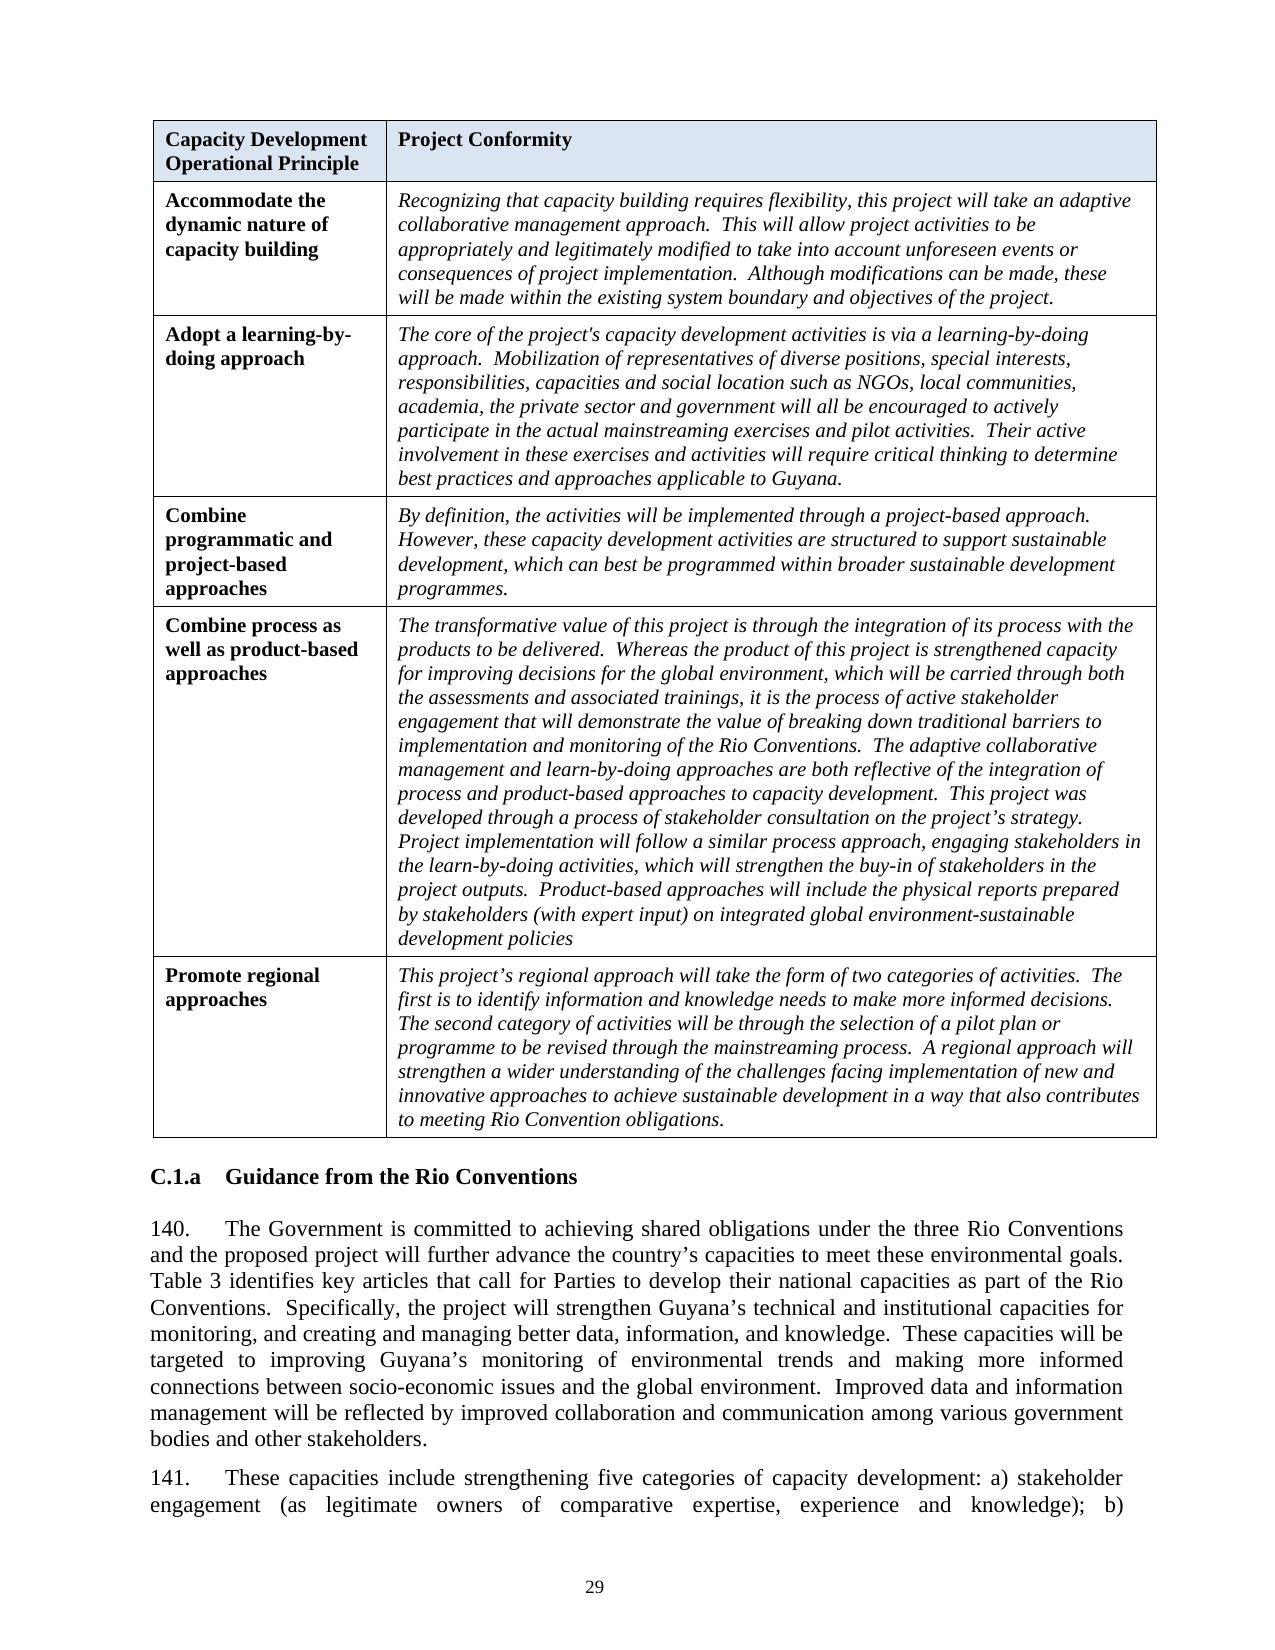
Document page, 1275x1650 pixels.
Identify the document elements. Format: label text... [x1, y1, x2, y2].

table_cell Combine programmatic and project-based approaches [154, 497, 386, 606]
table_cell The transformative value of this project is through the integration of its process with the products to be delivered. Whereas the product of this project is strengthened capacity for improving decisions for the global environment, which will be carried through both the assessments and associated trainings, it is the process of active stakeholder engagement that will demonstrate the value of breaking down traditional barriers to implementation and monitoring of the Rio Conventions. The adaptive collaborative management and learn-by-doing approaches are both reflective of the integration of process and product-based approaches to capacity development. This project was developed through a process of stakeholder consultation on the project’s strategy. Project implementation will follow a similar process approach, engaging stakeholders in the learn-by-doing activities, which will strengthen the buy-in of stakeholders in the project outputs. Product-based approaches will include the physical reports prepared by stakeholders (with expert input) on integrated global environment-sustainable development policies [387, 607, 1156, 956]
table_cell Promote regional approaches [154, 957, 386, 1137]
subtitle C.1.a Guidance from the Rio Conventions [150, 1163, 1125, 1189]
table_cell Combine process as well as product-based approaches [154, 607, 386, 956]
table_cell Recognizing that capacity building requires flexibility, this project will take an adaptive collaborative management approach. This will allow project activities to be appropriately and legitimately modified to take into account unforeseen events or consequences of project implementation. Although modifications can be made, these will be made within the existing system boundary and objectives of the project. [387, 182, 1156, 315]
table_cell Accommodate the dynamic nature of capacity building [154, 182, 386, 315]
table_cell The core of the project's capacity development activities is via a learning-by-doing approach. Mobilization of representatives of diverse positions, special interests, responsibilities, capacities and social location such as NGOs, local communities, academia, the private sector and government will all be encouraged to actively participate in the actual mainstreaming exercises and pilot activities. Their active involvement in these exercises and activities will require critical thinking to determine best practices and approaches applicable to Guyana. [387, 316, 1156, 496]
table_header Project Conformity [387, 121, 1156, 181]
table_cell Adopt a learning-by-doing approach [154, 316, 386, 496]
table_cell This project’s regional approach will take the form of two categories of activities. The first is to identify information and knowledge needs to make more informed decisions. The second category of activities will be through the selection of a pilot plan or programme to be revised through the mainstreaming process. A regional approach will strengthen a wider understanding of the challenges facing implementation of new and innovative approaches to achieve sustainable development in a way that also contributes to meeting Rio Convention obligations. [387, 957, 1156, 1137]
table_cell By definition, the activities will be implemented through a project-based approach. However, these capacity development activities are structured to support sustainable development, which can best be programmed within broader sustainable development programmes. [387, 497, 1156, 606]
table_header Capacity Development Operational Principle [154, 121, 386, 181]
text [150, 1464, 1125, 1517]
text The Government is committed to achieving shared obligations under the three Rio Conventions and the proposed project will further advance the country’s capacities to meet these environmental goals. Table 3 identifies key articles that call for Parties to develop their national capacities as part of the Rio Conventions. Specifically, the project will strengthen Guyana’s technical and institutional capacities for monitoring, and creating and managing better data, information, and knowledge. These capacities will be targeted to improving Guyana’s monitoring of environmental trends and making more informed connections between socio-economic issues and the global environment. Improved data and information management will be reflected by improved collaboration and communication among various government bodies and other stakeholders. [150, 1214, 1125, 1452]
